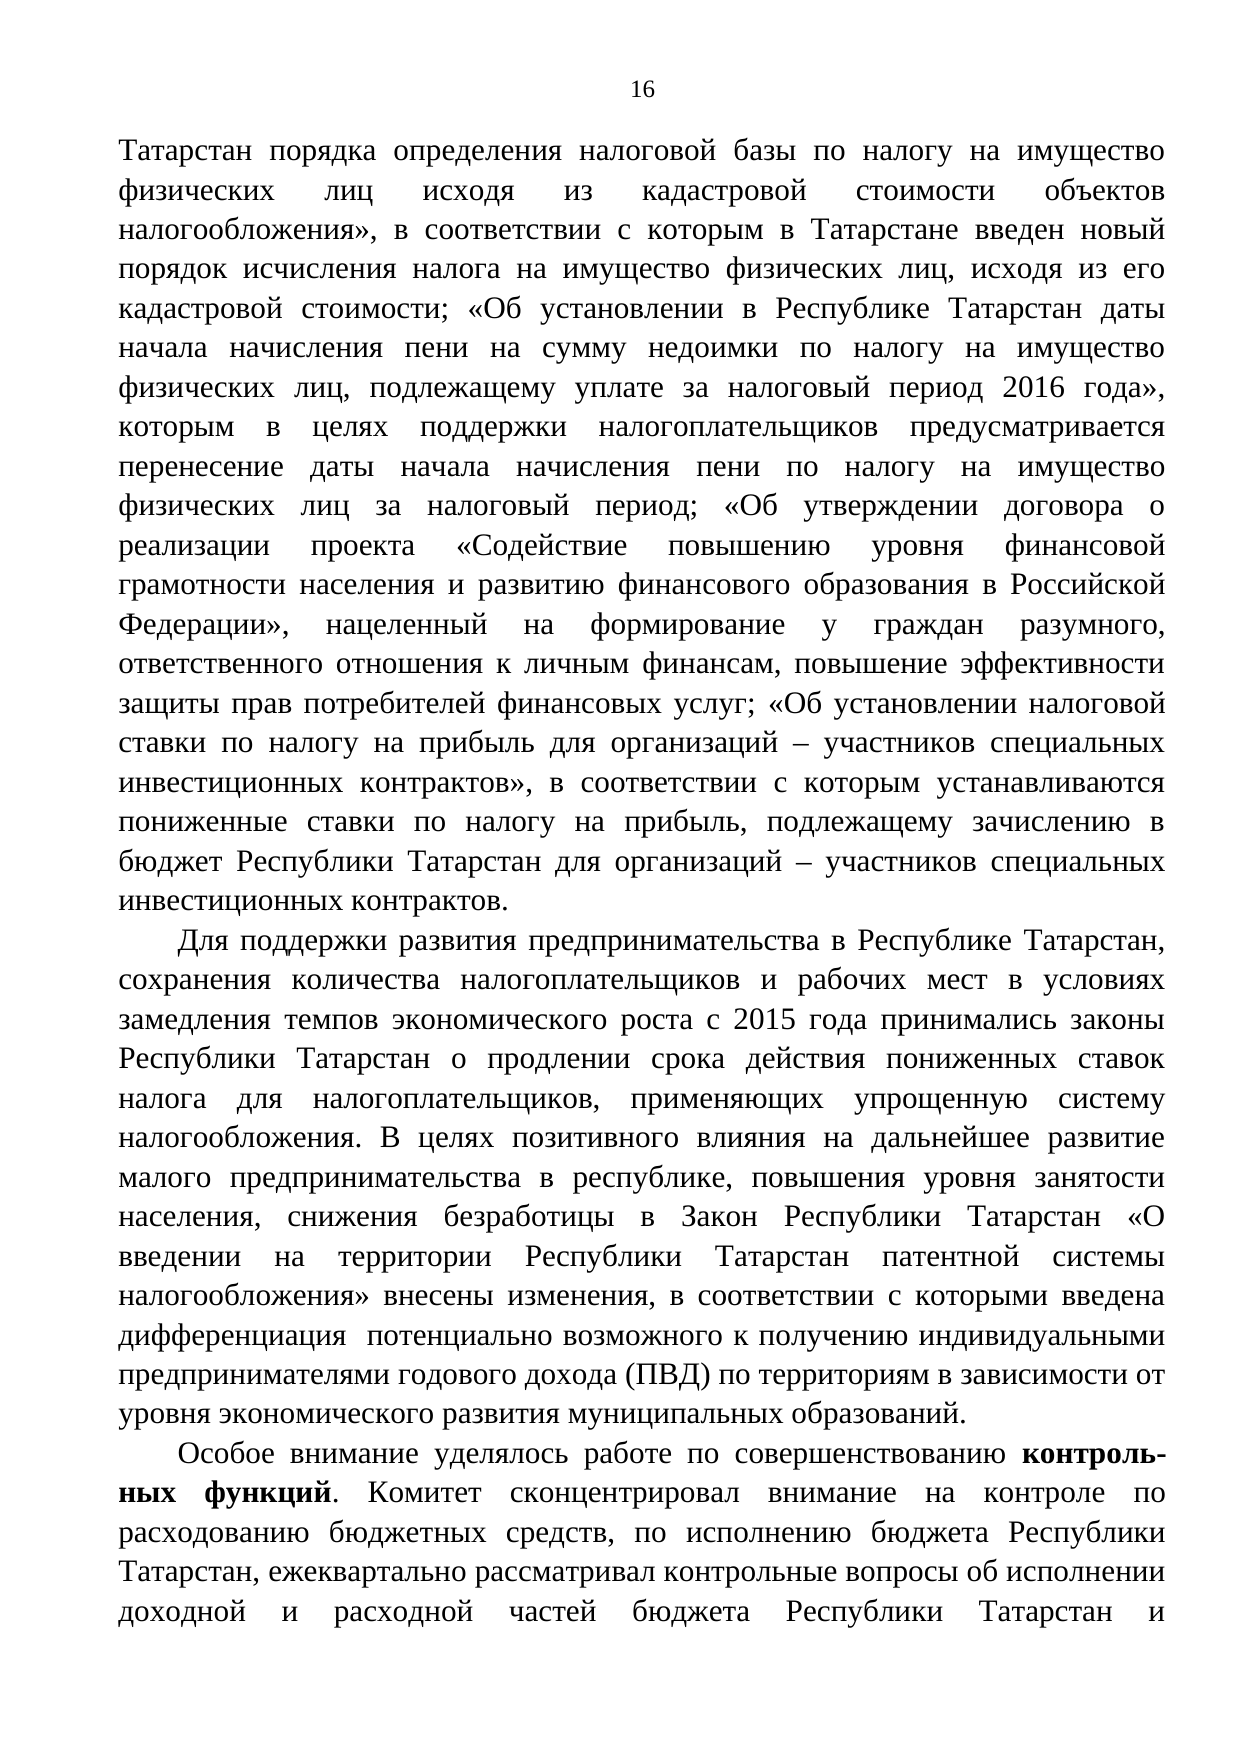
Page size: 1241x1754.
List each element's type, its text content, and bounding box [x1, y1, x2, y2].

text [118, 131, 1166, 917]
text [118, 1434, 1166, 1628]
text Для поддержки развития предпринимательства в Республике Татарстан, сохранения количества налогоплательщиков и рабочих мест в условиях замедления темпов экономического роста с 2015 года принимались законы Республики Татарстан о продлении срока действия пониженных ставок налога для налогоплательщиков, применяющих упрощенную систему налогообложения. В целях позитивного влияния на дальнейшее развитие малого предпринимательства в республике, повышения уровня занятости населения, снижения безработицы в Закон Республики Татарстан «О введении на территории Республики Татарстан патентной системы налогообложения» внесены изменения, в соответствии с которыми введена дифференциация потенциально возможного к получению индивидуальными предпринимателями годового дохода (ПВД) по территориям в зависимости от уровня экономического развития муниципальных образований. [118, 921, 1166, 1431]
